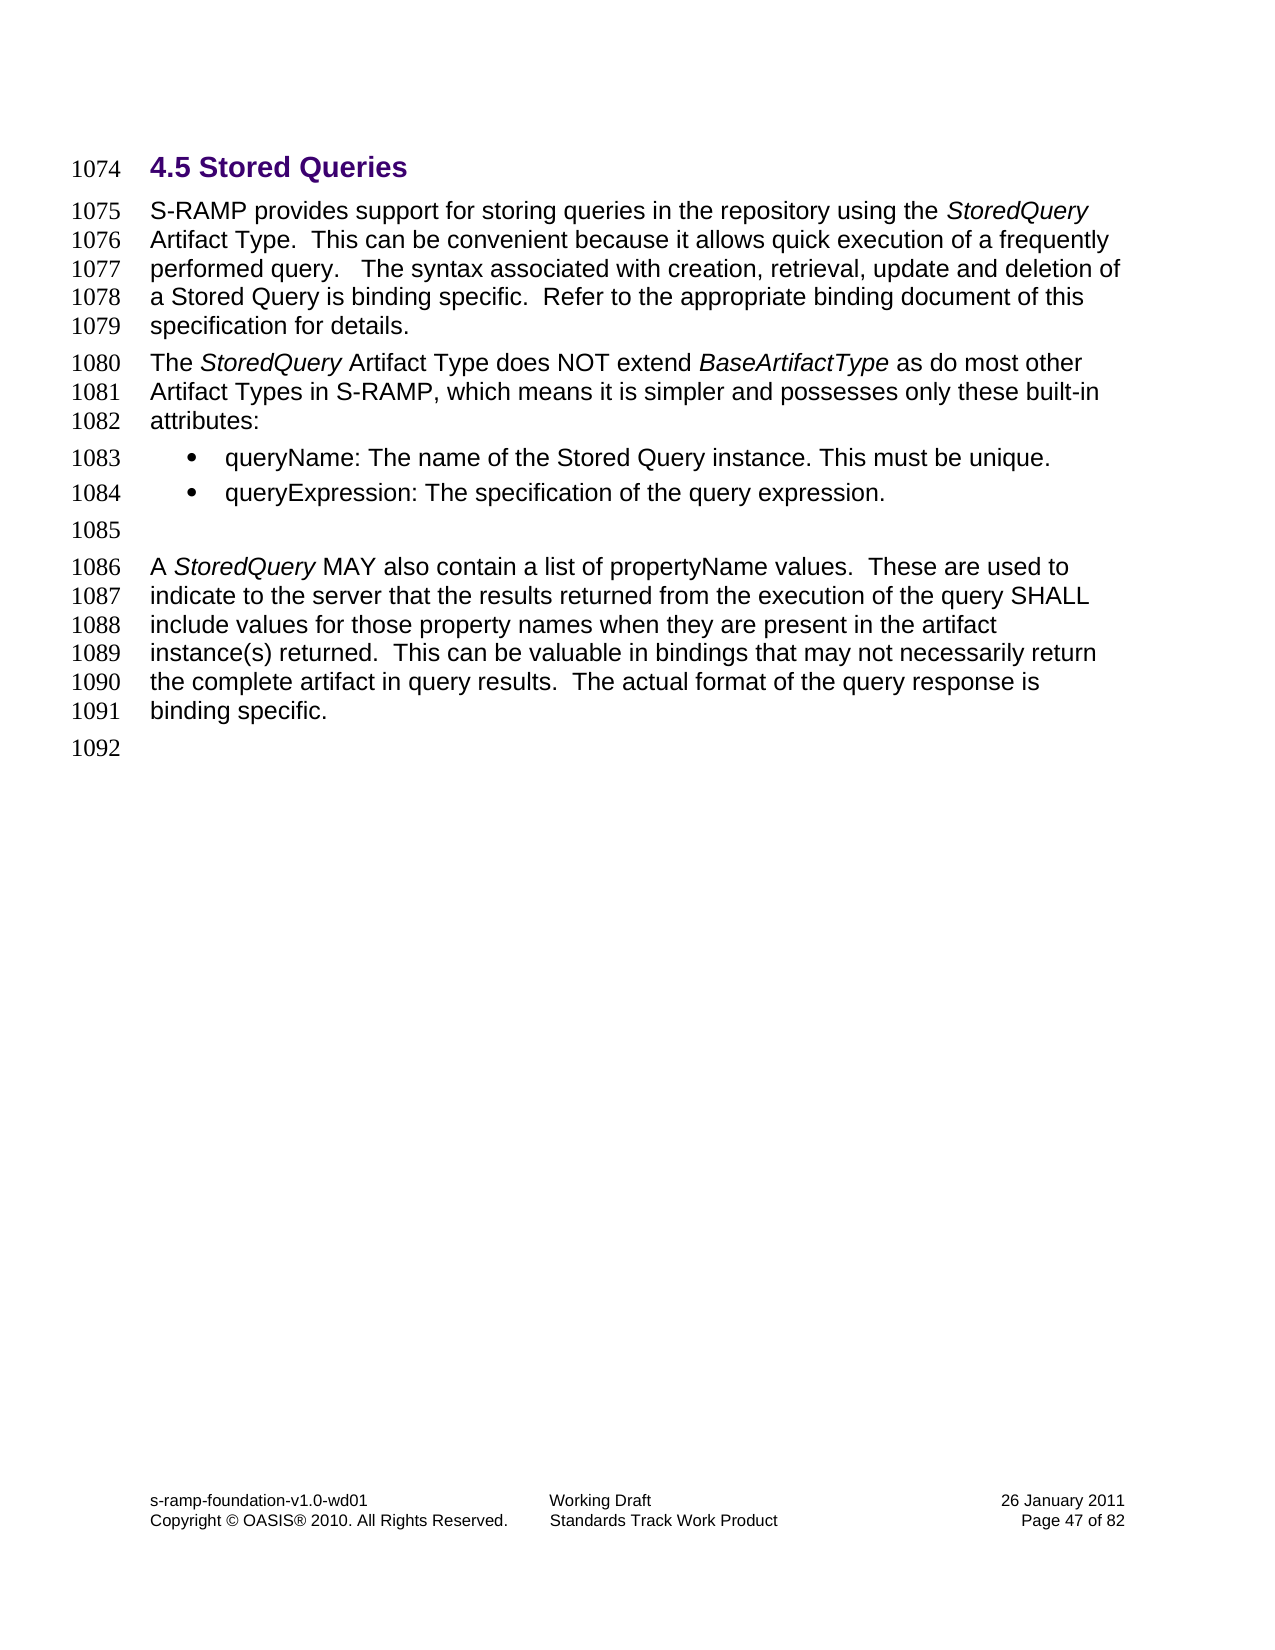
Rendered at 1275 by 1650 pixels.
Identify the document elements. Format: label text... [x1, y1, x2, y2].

subtitle Stored Queries [150, 150, 1125, 183]
list queryExpression: The specification of the query expression. [187, 478, 1125, 507]
list queryName: The name of the Stored Query instance. This must be unique. [187, 443, 1125, 472]
text A StoredQuery MAY also contain a list of propertyName values. These are used to indicate to the server that the results returned from the execution of the query SHALL include values for those property names when they are present in the artifact instance(s) returned. This can be valuable in bindings that may not necessarily return the complete artifact in query results. The actual format of the query response is binding specific. [150, 552, 1125, 724]
text S-RAMP provides support for storing queries in the repository using the StoredQuery Artifact Type. This can be convenient because it allows quick execution of a frequently performed query. The syntax associated with creation, retrieval, update and deletion of a Stored Query is binding specific. Refer to the appropriate binding document of this specification for details. [150, 196, 1125, 340]
text The StoredQuery Artifact Type does NOT extend BaseArtifactType as do most other Artifact Types in S-RAMP, which means it is simpler and possesses only these built-in attributes: [150, 348, 1125, 434]
